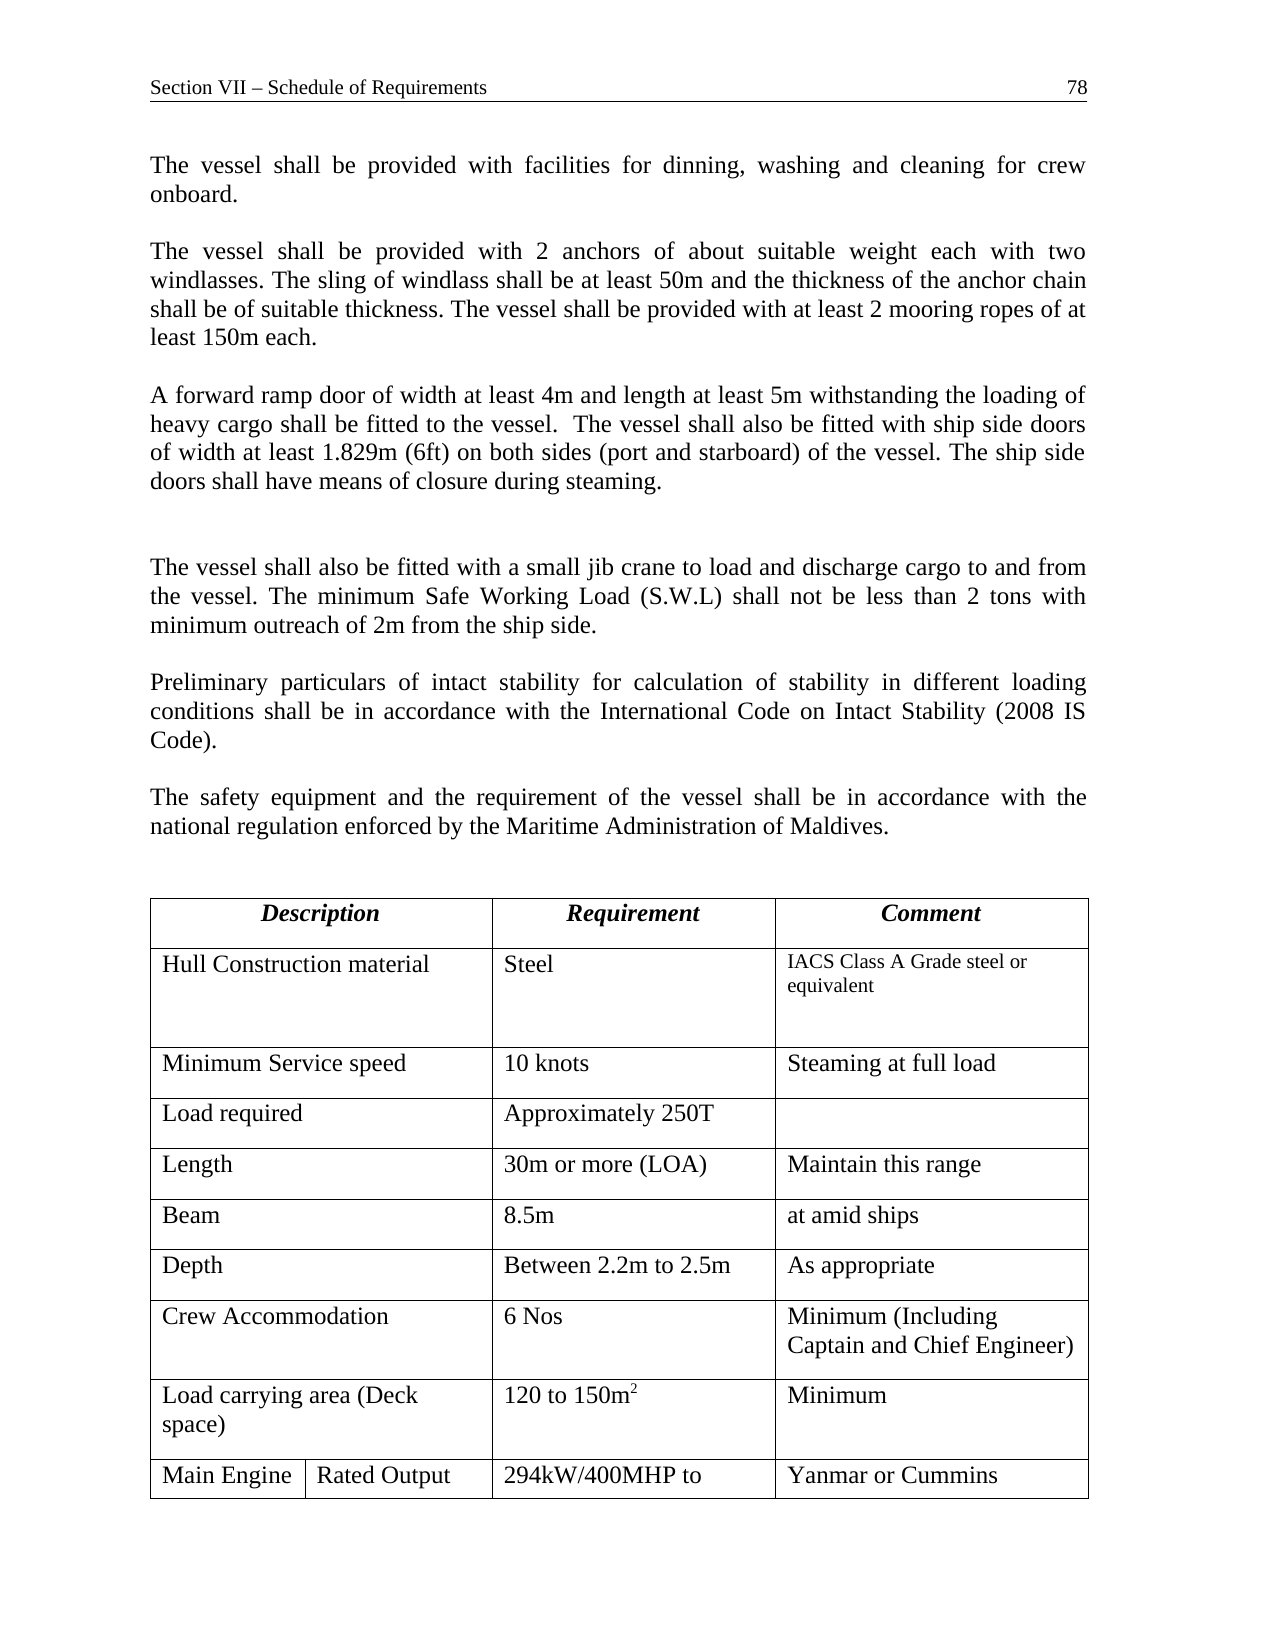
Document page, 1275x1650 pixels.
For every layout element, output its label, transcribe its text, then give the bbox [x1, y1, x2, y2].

text The vessel shall be provided with 2 anchors of about suitable weight each with two windlasses. The sling of windlass shall be at least 50m and the thickness of the anchor chain shall be of suitable thickness. The vessel shall be provided with at least 2 mooring ropes of at least 150m each. [150, 236, 1087, 351]
table_cell Steel [493, 949, 775, 1047]
table_cell 120 to 150m2 [493, 1380, 775, 1459]
table_cell 10 knots [493, 1048, 775, 1097]
table_cell Depth [151, 1250, 492, 1300]
table_cell 30m or more (LOA) [493, 1149, 775, 1199]
table_cell Load carrying area (Deck space) [151, 1380, 492, 1459]
table_cell Length [151, 1149, 492, 1199]
table_cell Approximately 250T [493, 1099, 775, 1148]
table_header Comment [776, 899, 1088, 948]
text The vessel shall be provided with facilities for dinning, washing and cleaning for crew onboard. [150, 150, 1087, 207]
table_cell Beam [151, 1200, 492, 1249]
table_cell at amid ships [776, 1200, 1088, 1249]
text The safety equipment and the requirement of the vessel shall be in accordance with the national regulation enforced by the Maritime Administration of Maldives. [150, 782, 1087, 840]
table_header Description [151, 899, 492, 948]
table_cell Minimum [776, 1380, 1088, 1459]
table_cell [776, 1099, 1088, 1148]
table_cell Hull Construction material [151, 949, 492, 1047]
table_cell Crew Accommodation [151, 1301, 492, 1379]
table_header Requirement [493, 899, 775, 948]
table_cell 8.5m [493, 1200, 775, 1249]
table_cell 6 Nos [493, 1301, 775, 1379]
table_cell Load required [151, 1099, 492, 1148]
table_cell Between 2.2m to 2.5m [493, 1250, 775, 1300]
table_cell Minimum (Including Captain and Chief Engineer) [776, 1301, 1088, 1379]
text A forward ramp door of width at least 4m and length at least 5m withstanding the loading of heavy cargo shall be fitted to the vessel. The vessel shall also be fitted with ship side doors of width at least 1.829m (6ft) on both sides (port and starboard) of the vessel. The ship side doors shall have means of closure during steaming. [150, 380, 1087, 495]
table_cell Main Engine (2 Units) [151, 1460, 305, 1498]
table_cell Rated Output [306, 1460, 492, 1498]
table_cell Steaming at full load [776, 1048, 1088, 1097]
text Preliminary particulars of intact stability for calculation of stability in different loading conditions shall be in accordance with the International Code on Intact Stability (2008 IS Code). [150, 667, 1087, 754]
table_cell As appropriate [776, 1250, 1088, 1300]
table_cell IACS Class A Grade steel or equivalent [776, 949, 1088, 1047]
table_cell 294kW/400MHP to 368kW/500MHP [493, 1460, 775, 1498]
text The vessel shall also be fitted with a small jib crane to load and discharge cargo to and from the vessel. The minimum Safe Working Load (S.W.L) shall not be less than 2 tons with minimum outreach of 2m from the ship side. [150, 552, 1087, 639]
table_cell Maintain this range [776, 1149, 1088, 1199]
table_cell Minimum Service speed [151, 1048, 492, 1097]
